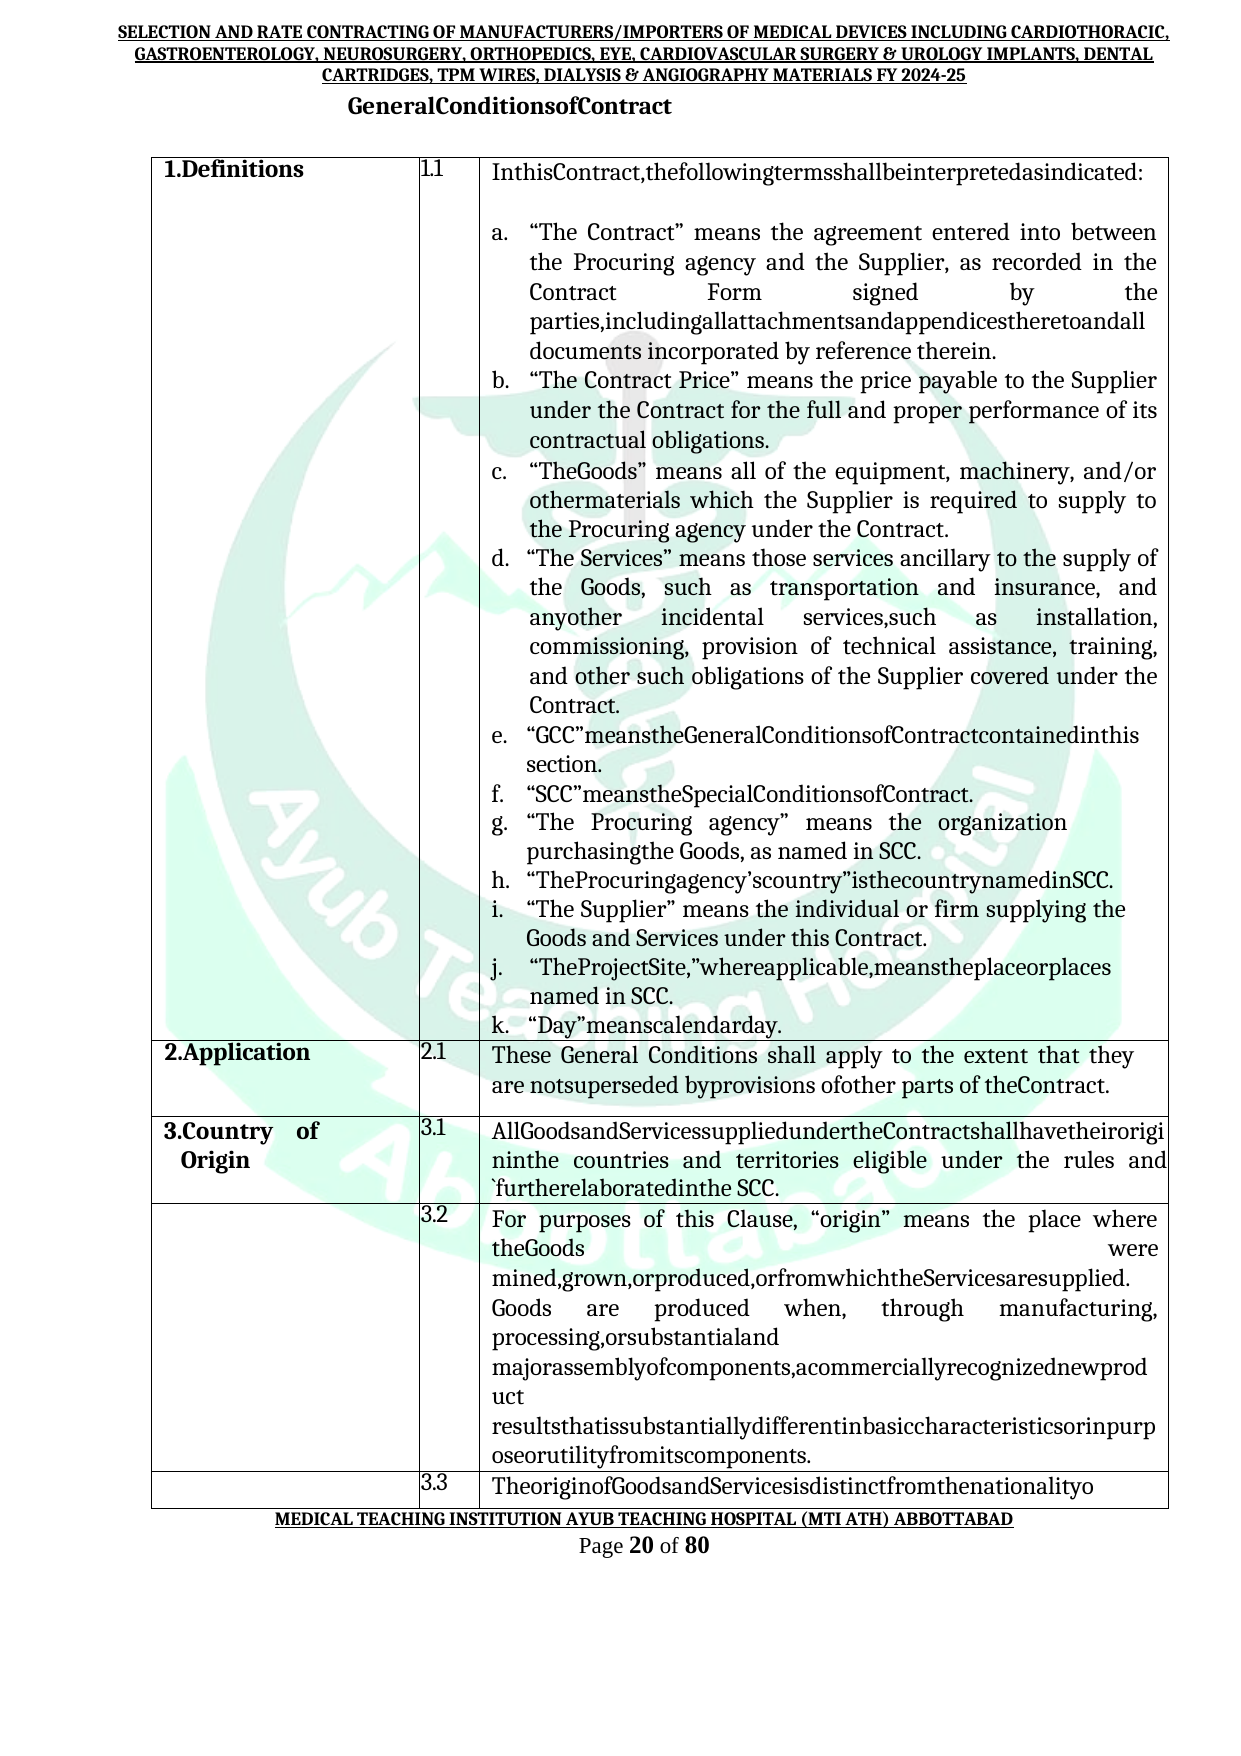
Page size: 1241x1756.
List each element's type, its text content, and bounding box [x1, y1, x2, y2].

text GeneralConditionsofContract [348, 92, 894, 120]
table_cell 3.1 [420, 1117, 479, 1203]
table_cell For purposes of this Clause, “origin” means the place where theGoods were mined,grown,orproduced,orfromwhichtheServicesaresupplied. Goods are produced when, through manufacturing, processing,orsubstantialand majorassemblyofcomponents,acommerciallyrecognizednewproduct resultsthatissubstantiallydifferentinbasiccharacteristicsorinpurposeorutilityfromitscomponents. [480, 1204, 1168, 1471]
table_cell [152, 1204, 419, 1471]
table_header 1.Definitions [152, 158, 419, 1040]
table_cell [480, 1472, 1168, 1508]
table_cell 3.Country of Origin [152, 1117, 419, 1203]
table_cell 3.3 [420, 1472, 479, 1508]
table_cell AllGoodsandServicessuppliedundertheContractshallhavetheirorigininthe countries and territories eligible under the rules and `furtherelaboratedinthe SCC. [480, 1117, 1168, 1203]
table_cell [152, 1472, 419, 1508]
table_cell 2.Application [152, 1041, 419, 1116]
table_header 1.1 [420, 158, 479, 1040]
table_cell 2.1 [420, 1041, 479, 1116]
table_header InthisContract,thefollowingtermsshallbeinterpretedasindicated: “The Contract” means the agreement entered into between the Procuring agency and the Supplier, as recorded in the Contract Form signed by the parties,includingallattachmentsandappendicestheretoandall documents incorporated by reference therein. “The Contract Price” means the price payable to the Supplier under the Contract for the full and proper performance of its contractual obligations. “TheGoods” means all of the equipment, machinery, and/or othermaterials which the Supplier is required to supply to the Procuring agency under the Contract. “The Services” means those services ancillary to the supply of the Goods, such as transportation and insurance, and anyother incidental services,such as installation, commissioning, provision of technical assistance, training, and other such obligations of the Supplier covered under the Contract. “GCC”meanstheGeneralConditionsofContractcontainedinthis section. “SCC”meanstheSpecialConditionsofContract. “The Procuring agency” means the organization purchasingthe Goods, as named in SCC. “TheProcuringagency’scountry”isthecountrynamedinSCC. “The Supplier” means the individual or firm supplying the Goods and Services under this Contract. “TheProjectSite,”whereapplicable,meanstheplaceorplaces named in SCC. “Day”meanscalendarday. [480, 158, 1168, 1040]
table_cell These General Conditions shall apply to the extent that they are notsuperseded byprovisions ofother parts of theContract. [480, 1041, 1168, 1116]
table_cell 3.2 [420, 1204, 479, 1471]
